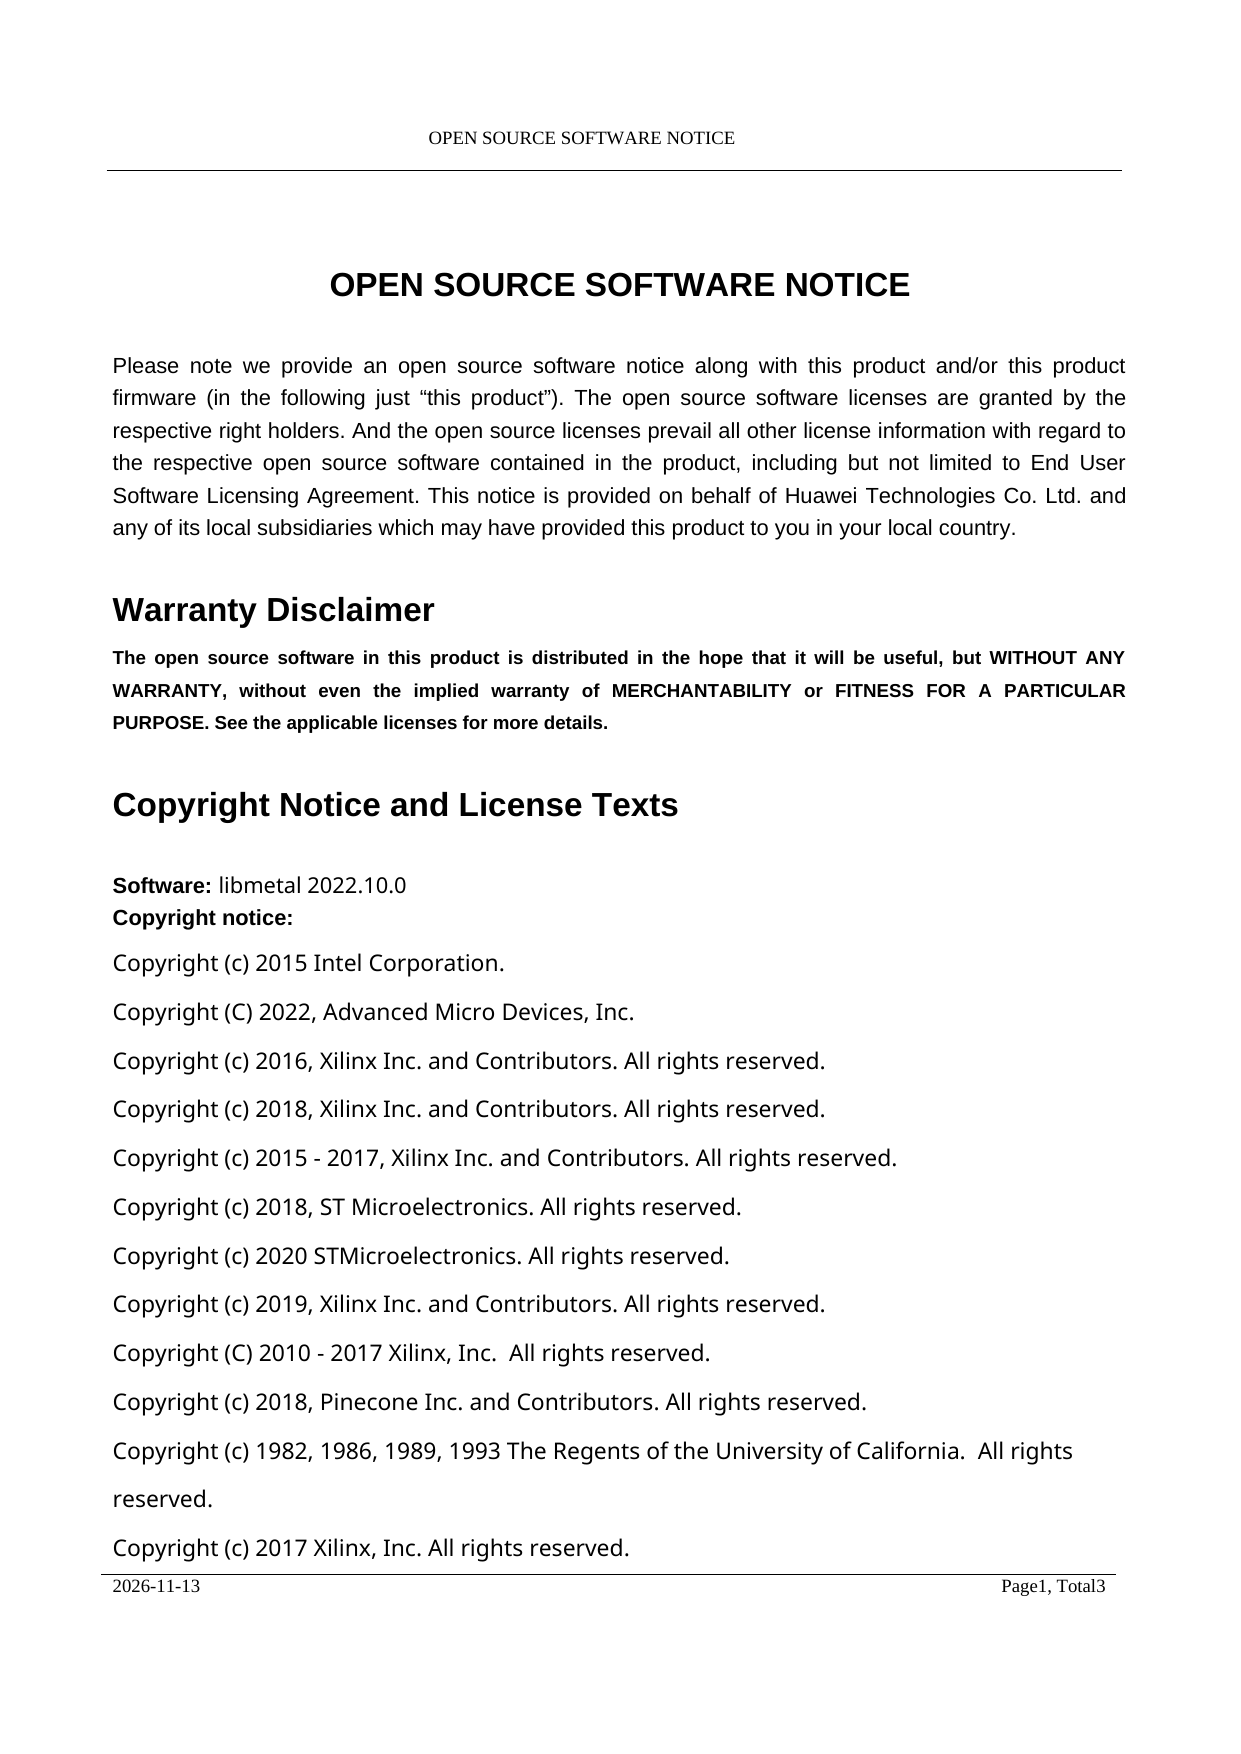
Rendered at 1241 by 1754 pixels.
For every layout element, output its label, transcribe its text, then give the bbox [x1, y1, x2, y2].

text Copyright Notice and License Texts [112, 771, 1128, 836]
text Software: libmetal 2022.10.0 [112, 869, 1128, 901]
text OPEN SOURCE SOFTWARE NOTICE [112, 251, 1128, 316]
text Copyright notice: [112, 901, 1128, 934]
text Warranty Disclaimer [112, 576, 1128, 641]
text Please note we provide an open source software notice along with this product and/or this product firmware (in the following just “this product”). The open source software licenses are granted by the respective right holders. And the open source licenses prevail all other license information with regard to the respective open source software contained in the product, including but not limited to End User Software Licensing Agreement. This notice is provided on behalf of Huawei Technologies Co. Ltd. and any of its local subsidiaries which may have provided this product to you in your local country. [112, 349, 1128, 544]
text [112, 947, 1128, 1564]
text The open source software in this product is distributed in the hope that it will be useful, but WITHOUT ANY WARRANTY, without even the implied warranty of MERCHANTABILITY or FITNESS FOR A PARTICULAR PURPOSE. See the applicable licenses for more details. [112, 641, 1128, 739]
